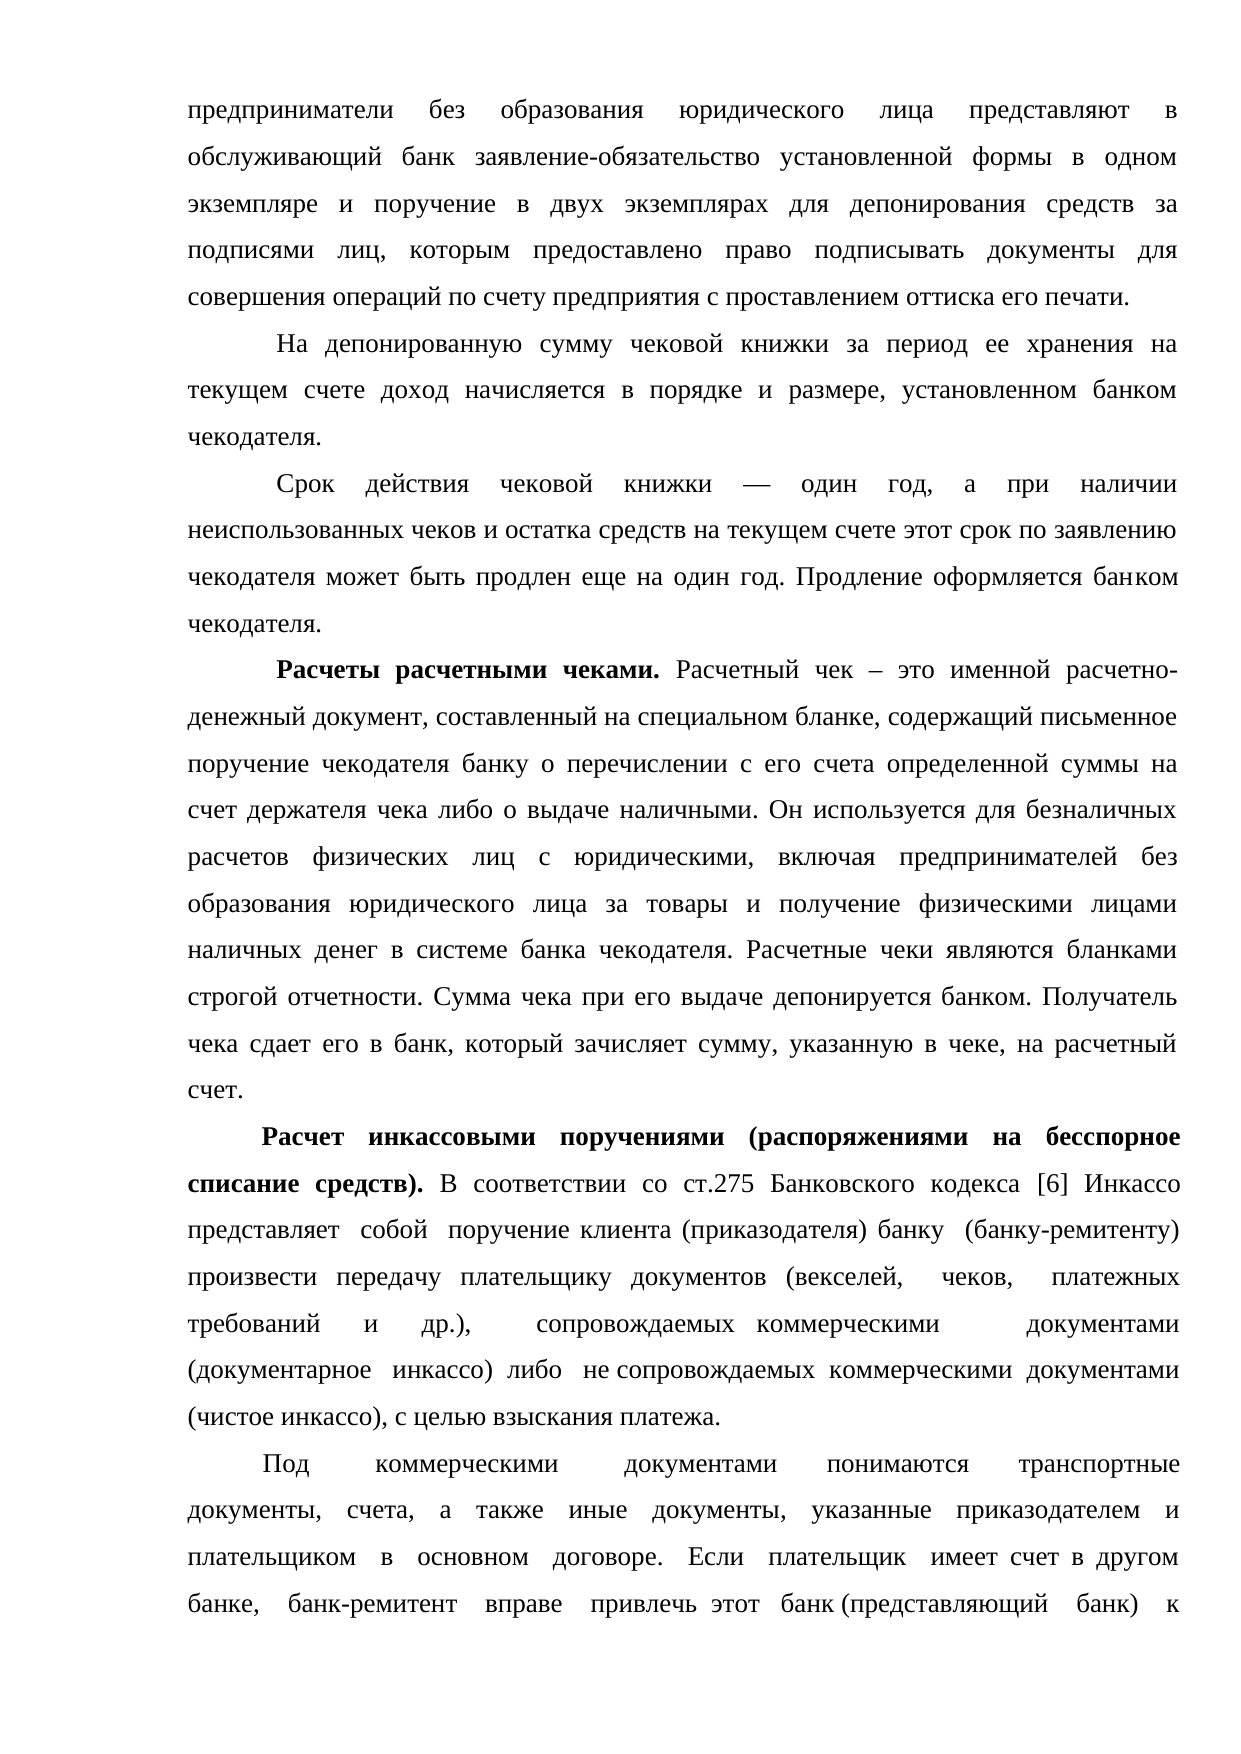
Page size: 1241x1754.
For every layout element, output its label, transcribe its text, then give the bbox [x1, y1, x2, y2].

text Срок действия чековой книжки — один год, а при наличии неиспользованных чеков и остатка средств на текущем счете этот срок по заявлению чекодателя может быть продлен еще на один год. Продление оформляется банком чекодателя. [187, 467, 1178, 638]
text Расчеты расчетными чеками. Расчетный чек – это именной расчетно-денежный документ, составленный на специальном бланке, содержащий письменное поручение чекодателя банку о перечислении с его счета определенной суммы на счет держателя чека либо о выдаче наличными. Он используется для безналичных расчетов физических лиц с юридическими, включая предпринимателей без образования юридического лица за товары и получение физическими лицами наличных денег в системе банка чекодателя. Расчетные чеки являются бланками строгой отчетности. Сумма чека при его выдаче депонируется банком. Получатель чека сдает его в банк, который зачисляет сумму, указанную в чеке, на расчетный счет. [187, 654, 1178, 1105]
text Расчет инкассовыми поручениями (распоряжениями на бесспорное списание средств). В соответствии со ст.275 Банковского кодекса [6] Инкассо представляет собой поручение клиента (приказодателя) банку (банку-ремитенту) произвести передачу плательщику документов (векселей, чеков, платежных требований и др.), сопровождаемых коммерческими документами (документарное инкассо) либо не сопровождаемых коммерческими документами (чистое инкассо), с целью взыскания платежа. [187, 1120, 1181, 1431]
text На депонированную сумму чековой книжки за период ее хранения на текущем счете доход начисляется в порядке и размере, установленном банком чекодателя. [187, 327, 1178, 451]
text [187, 1447, 1181, 1618]
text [187, 94, 1178, 311]
